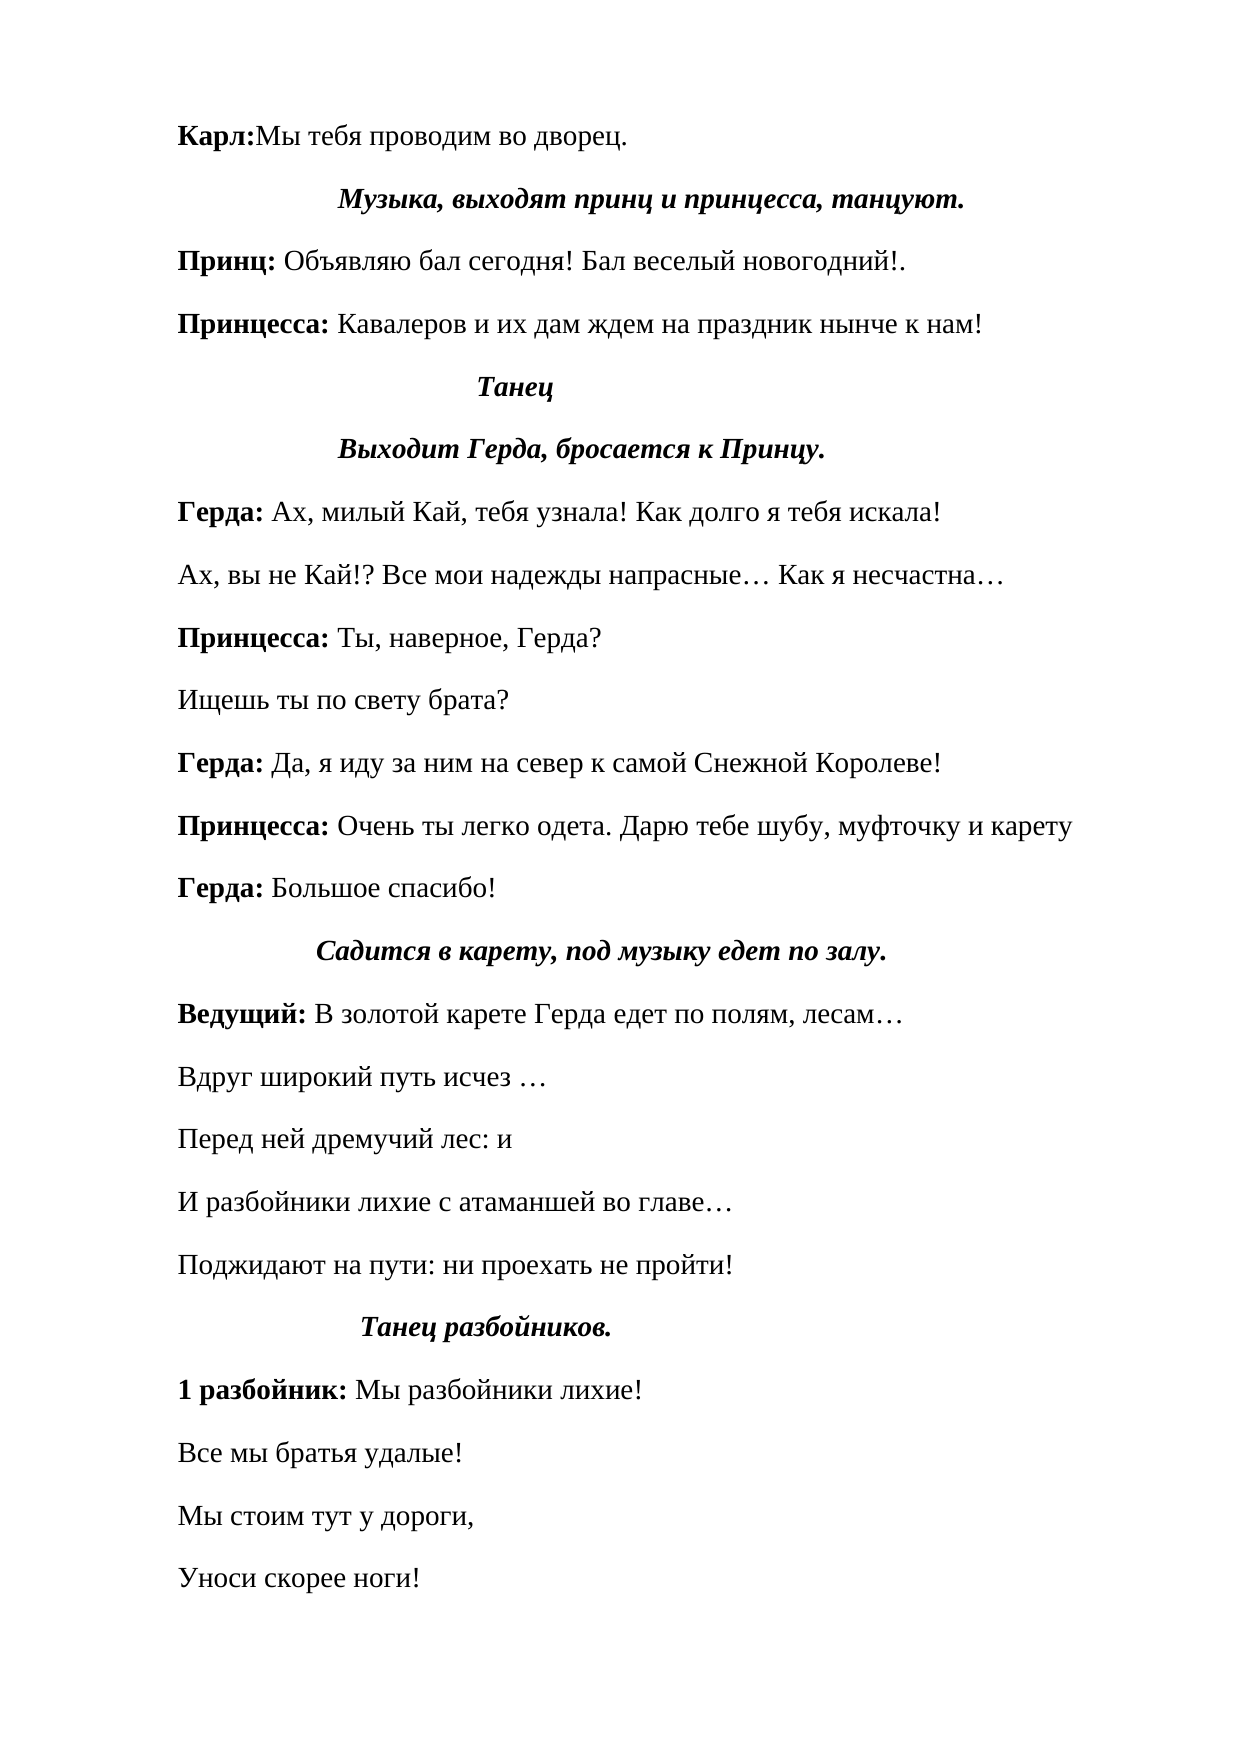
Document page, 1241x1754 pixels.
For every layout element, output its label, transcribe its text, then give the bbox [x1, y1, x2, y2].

text Все мы братья удалые! [177, 1435, 1152, 1468]
text Выходит Герда, бросается к Принцу. [177, 432, 1152, 465]
text Герда: Большое спасибо! [177, 871, 1152, 904]
text Ведущий: В золотой карете Герда едет по полям, лесам… [177, 996, 1152, 1029]
text Перед ней дремучий лес: и [177, 1121, 1152, 1155]
text Вдруг широкий путь исчез … [177, 1059, 1152, 1092]
text Поджидают на пути: ни проехать не пройти! [177, 1247, 1152, 1280]
text Принц: Объявляю бал сегодня! Бал веселый новогодний!. [177, 243, 1152, 277]
text Ах, вы не Кай!? Все мои надежды напрасные… Как я несчастна… [177, 557, 1152, 591]
text Уноси скорее ноги! [177, 1560, 1152, 1594]
text Мы стоим тут у дороги, [177, 1498, 1152, 1531]
text Карл:Мы тебя проводим во дворец. [177, 118, 1152, 152]
text Танец разбойников. [177, 1309, 1152, 1343]
text Принцесса: Очень ты легко одета. Дарю тебе шубу, муфточку и карету [177, 808, 1152, 841]
text Танец [177, 369, 1152, 402]
text И разбойники лихие с атаманшей во главе… [177, 1184, 1152, 1218]
text Ищешь ты по свету брата? [177, 682, 1152, 716]
text Садится в карету, под музыку едет по залу. [177, 933, 1152, 967]
text Принцесса: Кавалеров и их дам ждем на праздник нынче к нам! [177, 306, 1152, 340]
text Герда: Ах, милый Кай, тебя узнала! Как долго я тебя искала! [177, 494, 1152, 528]
text Герда: Да, я иду за ним на север к самой Снежной Королеве! [177, 745, 1152, 779]
text Музыка, выходят принц и принцесса, танцуют. [177, 181, 1152, 214]
text Принцесса: Ты, наверное, Герда? [177, 620, 1152, 653]
text 1 разбойник: Мы разбойники лихие! [177, 1372, 1152, 1406]
